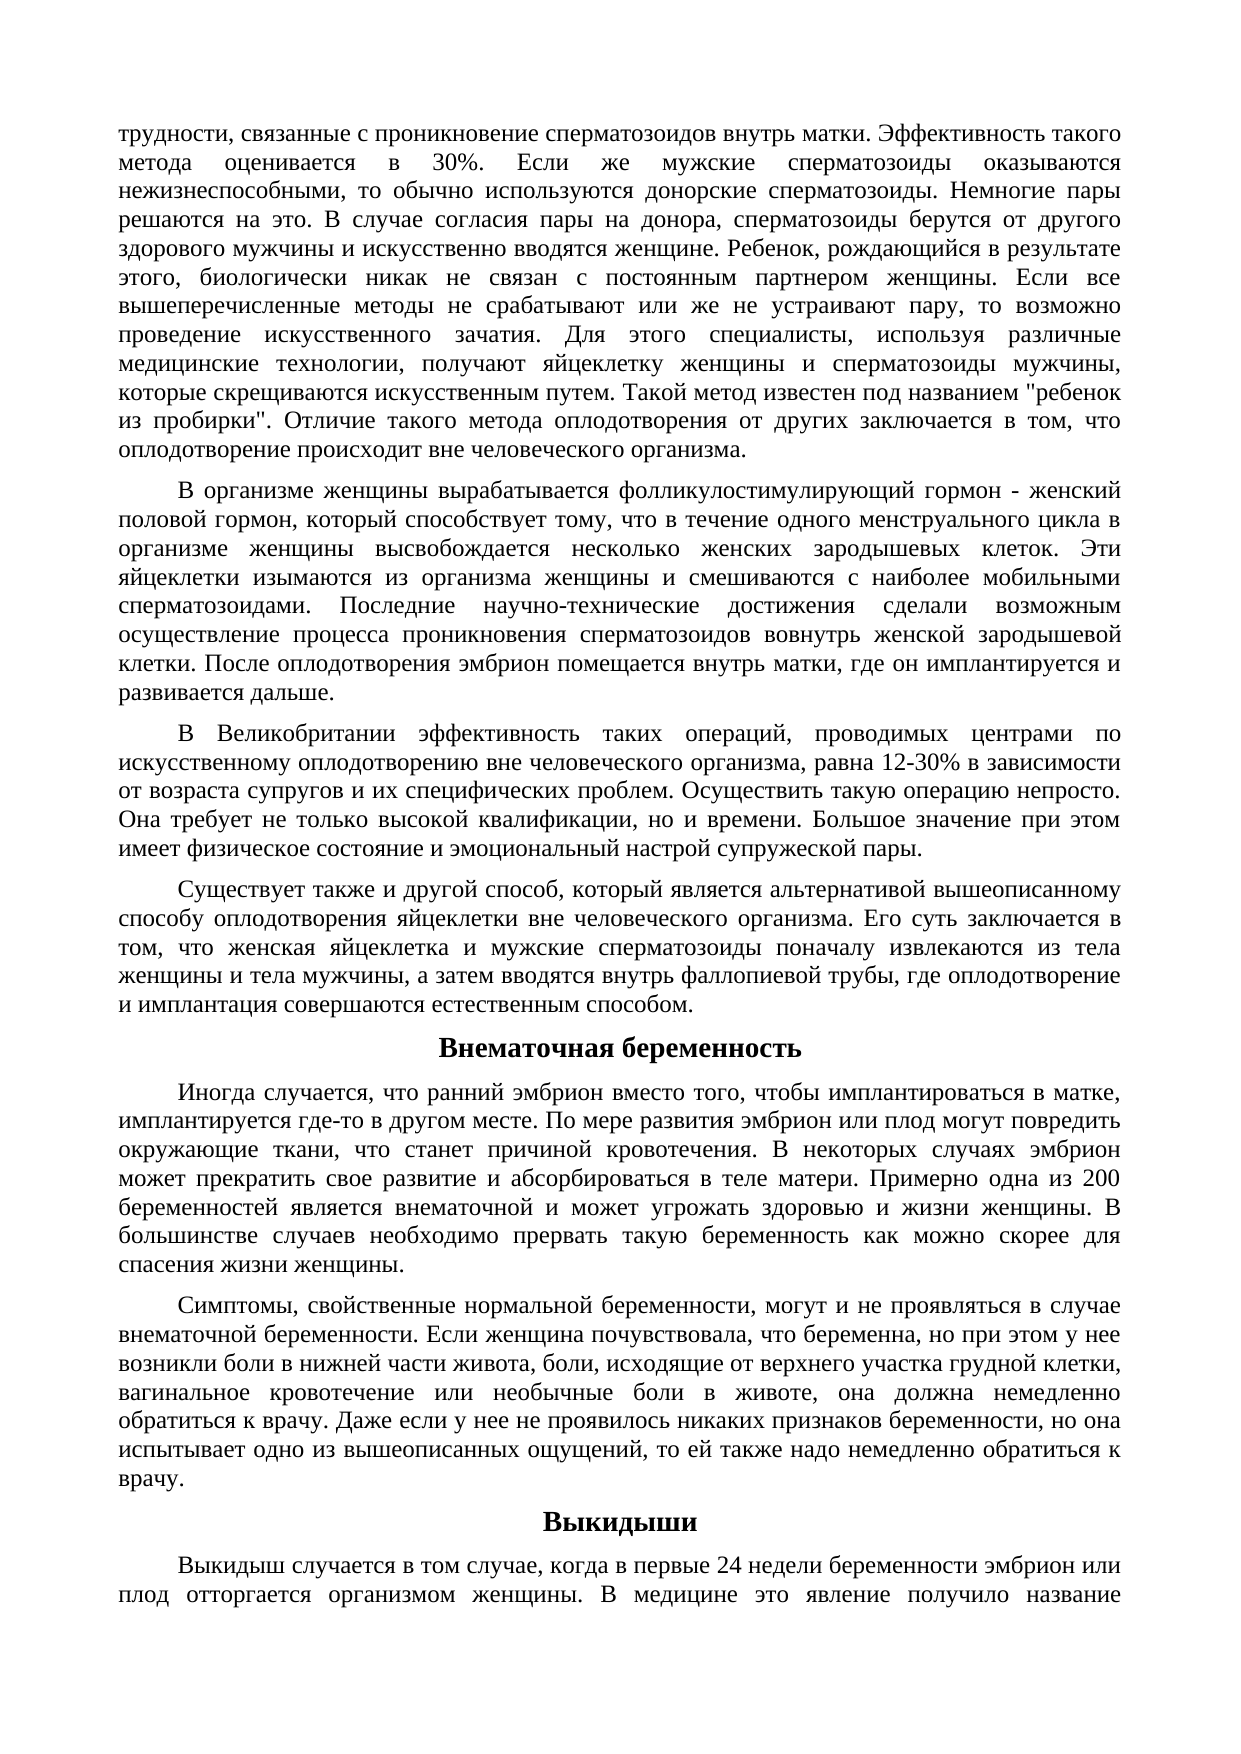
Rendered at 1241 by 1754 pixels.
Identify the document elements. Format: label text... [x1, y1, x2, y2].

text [118, 118, 1122, 463]
text Иногда случается, что ранний эмбрион вместо того, чтобы имплантироваться в матке, имплантируется где-то в другом месте. По мере развития эмбрион или плод могут повредить окружающие ткани, что станет причиной кровотечения. В некоторых случаях эмбрион может прекратить свое развитие и абсорбироваться в теле матери. Примерно одна из 200 беременностей является внематочной и может угрожать здоровью и жизни женщины. В большинстве случаев необходимо прервать такую беременность как можно скорее для спасения жизни женщины. [118, 1077, 1122, 1278]
text Выкидыши [118, 1504, 1122, 1538]
text В организме женщины вырабатывается фолликулостимулирующий гормон - женский половой гормон, который способствует тому, что в течение одного менструального цикла в организме женщины высвобождается несколько женских зародышевых клеток. Эти яйцеклетки изымаются из организма женщины и смешиваются с наиболее мобильными сперматозоидами. Последние научно-технические достижения сделали возможным осуществление процесса проникновения сперматозоидов вовнутрь женской зародышевой клетки. После оплодотворения эмбрион помещается внутрь матки, где он имплантируется и развивается дальше. [118, 476, 1122, 706]
text Внематочная беременность [118, 1031, 1122, 1064]
text В Великобритании эффективность таких операций, проводимых центрами по искусственному оплодотворению вне человеческого организма, равна 12-30% в зависимости от возраста супругов и их специфических проблем. Осуществить такую операцию непросто. Она требует не только высокой квалификации, но и времени. Большое значение при этом имеет физическое состояние и эмоциональный настрой супружеской пары. [118, 718, 1122, 862]
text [118, 1550, 1122, 1608]
text Существует также и другой способ, который является альтернативой вышеописанному способу оплодотворения яйцеклетки вне человеческого организма. Его суть заключается в том, что женская яйцеклетка и мужские сперматозоиды поначалу извлекаются из тела женщины и тела мужчины, а затем вводятся внутрь фаллопиевой трубы, где оплодотворение и имплантация совершаются естественным способом. [118, 874, 1122, 1018]
text Симптомы, свойственные нормальной беременности, могут и не проявляться в случае внематочной беременности. Если женщина почувствовала, что беременна, но при этом у нее возникли боли в нижней части живота, боли, исходящие от верхнего участка грудной клетки, вагинальное кровотечение или необычные боли в животе, она должна немедленно обратиться к врачу. Даже если у нее не проявилось никаких признаков беременности, но она испытывает одно из вышеописанных ощущений, то ей также надо немедленно обратиться к врачу. [118, 1290, 1122, 1492]
